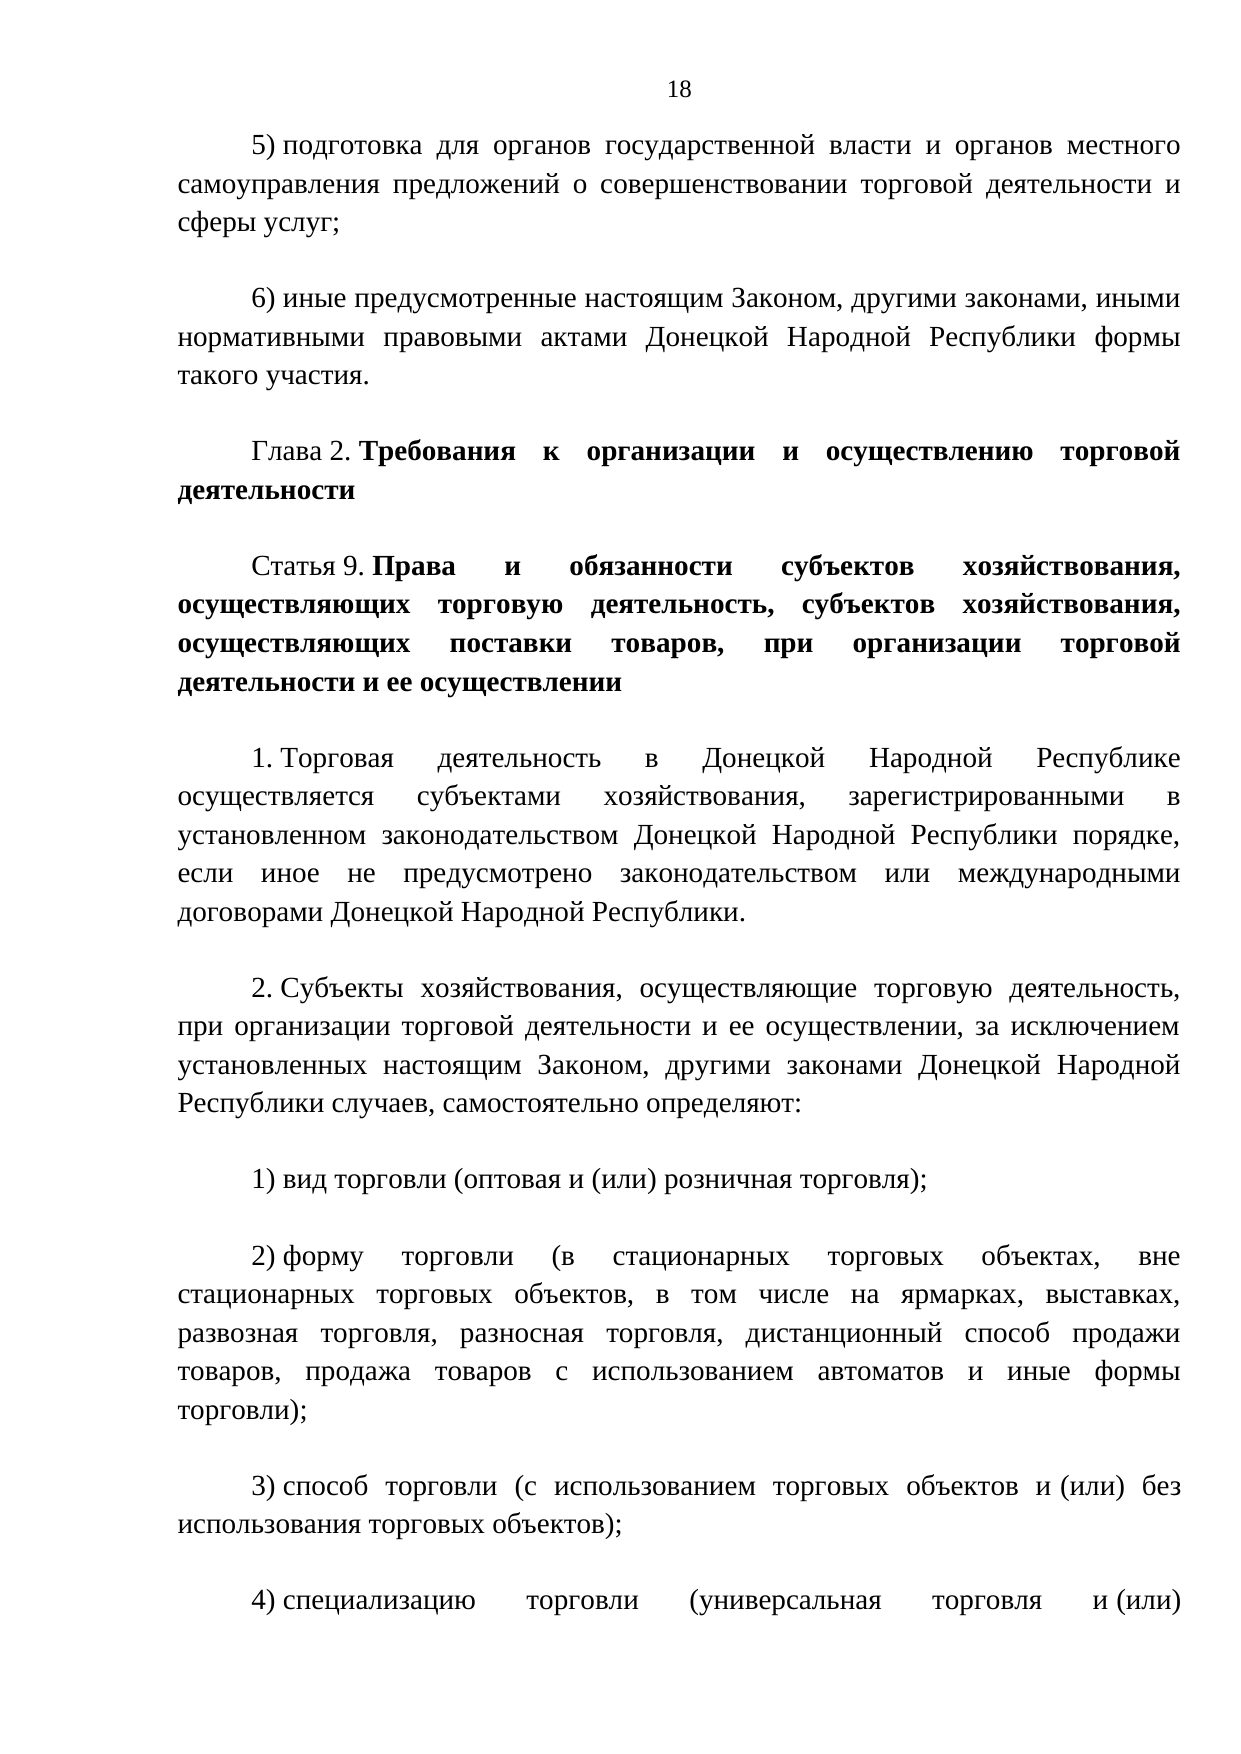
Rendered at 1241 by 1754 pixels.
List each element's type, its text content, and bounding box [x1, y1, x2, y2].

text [177, 1582, 1181, 1616]
text Глава 2. Требования к организации и осуществлению торговой деятельности [177, 433, 1181, 506]
text 6) иные предусмотренные настоящим Законом, другими законами, иными нормативными правовыми актами Донецкой Народной Республики формы такого участия. [177, 280, 1181, 391]
text 2) форму торговли (в стационарных торговых объектах, вне стационарных торговых объектов, в том числе на ярмарках, выставках, развозная торговля, разносная торговля, дистанционный способ продажи товаров, продажа товаров с использованием автоматов и иные формы торговли); [177, 1238, 1181, 1425]
text Статья 9. Права и обязанности субъектов хозяйствования, осуществляющих торговую деятельность, субъектов хозяйствования, осуществляющих поставки товаров, при организации торговой деятельности и ее осуществлении [177, 548, 1181, 697]
text 1. Торговая деятельность в Донецкой Народной Республике осуществляется субъектами хозяйствования, зарегистрированными в установленном законодательством Донецкой Народной Республики порядке, если иное не предусмотрено законодательством или международными договорами Донецкой Народной Республики. [177, 740, 1181, 927]
text 3) способ торговли (с использованием торговых объектов и (или) без использования торговых объектов); [177, 1468, 1181, 1540]
text 2. Субъекты хозяйствования, осуществляющие торговую деятельность, при организации торговой деятельности и ее осуществлении, за исключением установленных настоящим Законом, другими законами Донецкой Народной Республики случаев, самостоятельно определяют: [177, 970, 1181, 1119]
text 1) вид торговли (оптовая и (или) розничная торговля); [177, 1162, 1181, 1195]
text 5) подготовка для органов государственной власти и органов местного самоуправления предложений о совершенствовании торговой деятельности и сферы услуг; [177, 127, 1181, 238]
